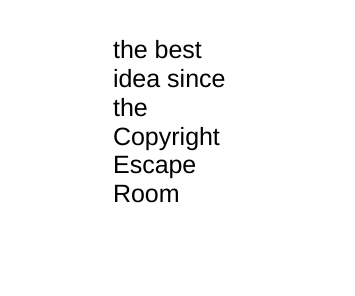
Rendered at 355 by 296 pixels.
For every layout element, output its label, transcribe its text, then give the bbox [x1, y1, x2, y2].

text the best idea since the Copyright Escape Room [113, 35, 242, 208]
